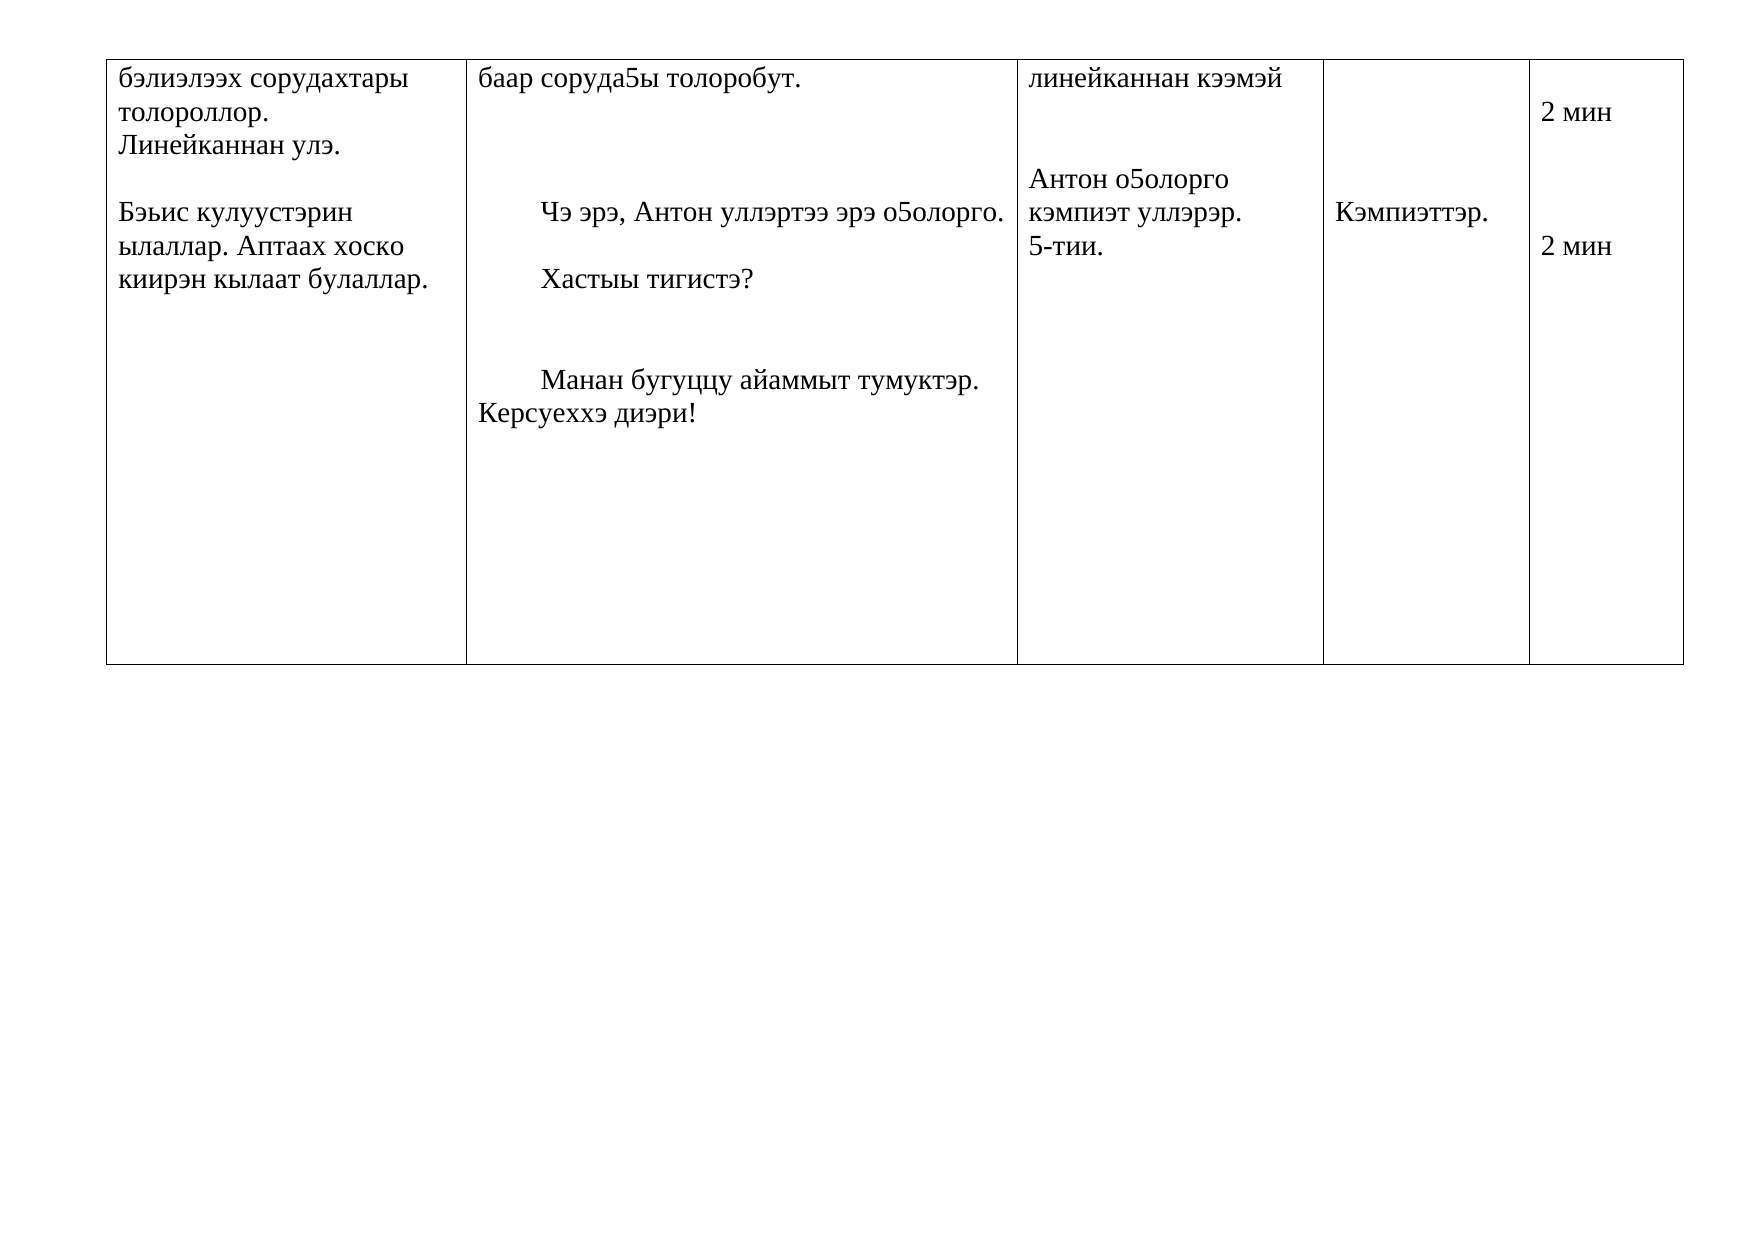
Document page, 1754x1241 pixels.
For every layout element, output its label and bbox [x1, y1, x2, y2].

table_cell [1530, 60, 1683, 664]
table_cell [1018, 60, 1323, 664]
table_cell [467, 60, 1017, 664]
table_cell [107, 60, 466, 664]
table_cell [1324, 60, 1529, 664]
